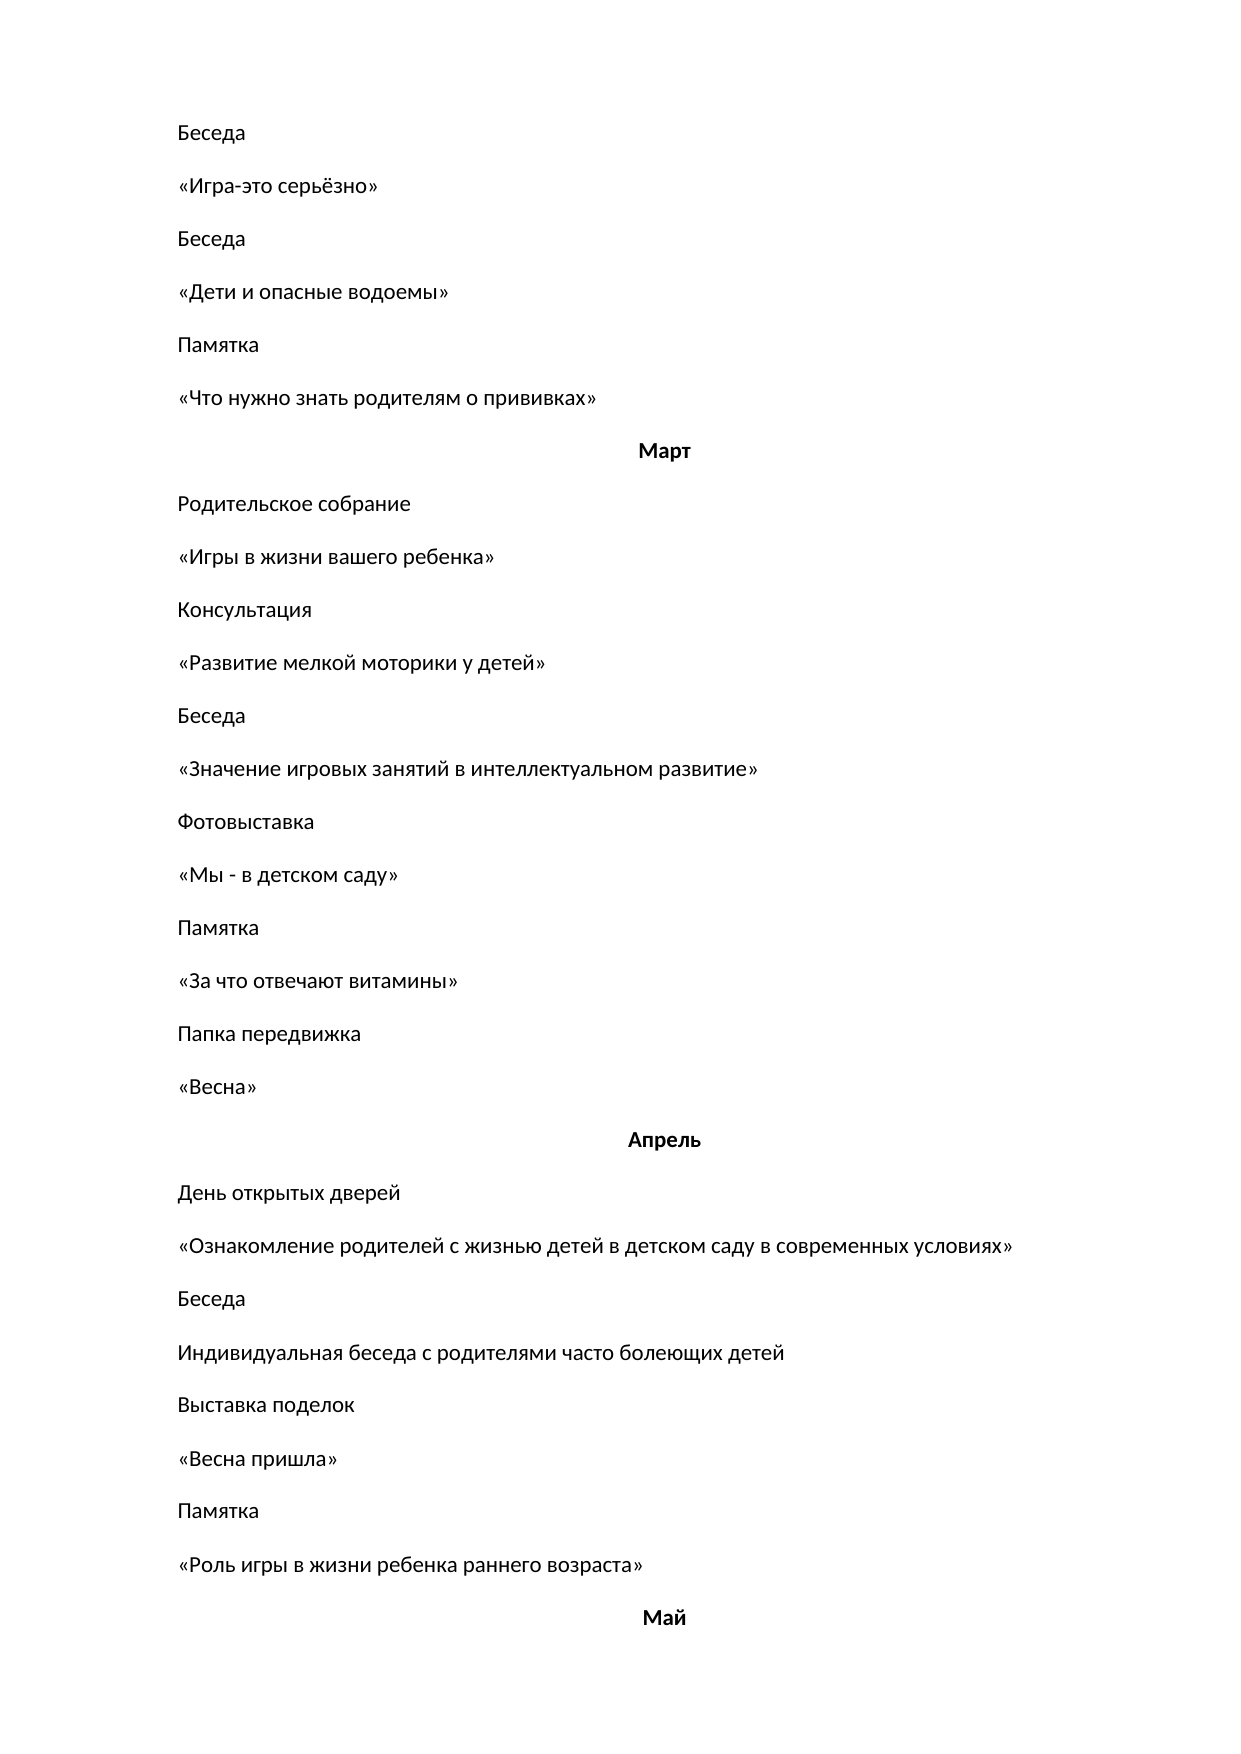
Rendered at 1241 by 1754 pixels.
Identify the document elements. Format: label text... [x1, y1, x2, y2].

text Родительское собрание [177, 489, 1152, 517]
text Беседа [177, 1284, 1152, 1313]
text Беседа [177, 701, 1152, 729]
text Апрель [177, 1126, 1152, 1153]
text «Развитие мелкой моторики у детей» [177, 648, 1152, 676]
text «Весна» [177, 1072, 1152, 1101]
text Памятка [177, 330, 1152, 358]
text «Ознакомление родителей с жизнью детей в детском саду в современных условиях» [177, 1232, 1152, 1259]
text Фотовыставка [177, 807, 1152, 835]
text Март [177, 436, 1152, 464]
text Выставка поделок [177, 1391, 1152, 1419]
text «Роль игры в жизни ребенка раннего возраста» [177, 1550, 1152, 1578]
text Памятка [177, 1497, 1152, 1525]
text «За что отвечают витамины» [177, 966, 1152, 994]
text Индивидуальная беседа с родителями часто болеющих детей [177, 1338, 1152, 1366]
text Консультация [177, 595, 1152, 623]
text Памятка [177, 913, 1152, 941]
text «Дети и опасные водоемы» [177, 277, 1152, 305]
text «Что нужно знать родителям о прививках» [177, 383, 1152, 411]
text Папка передвижка [177, 1019, 1152, 1047]
text Беседа [177, 118, 1152, 146]
text «Игры в жизни вашего ребенка» [177, 542, 1152, 570]
text «Мы - в детском саду» [177, 860, 1152, 888]
text Май [177, 1603, 1152, 1631]
text «Весна пришла» [177, 1444, 1152, 1472]
text «Игра-это серьёзно» [177, 171, 1152, 199]
text Беседа [177, 224, 1152, 252]
text День открытых дверей [177, 1178, 1152, 1207]
text «Значение игровых занятий в интеллектуальном развитие» [177, 754, 1152, 782]
